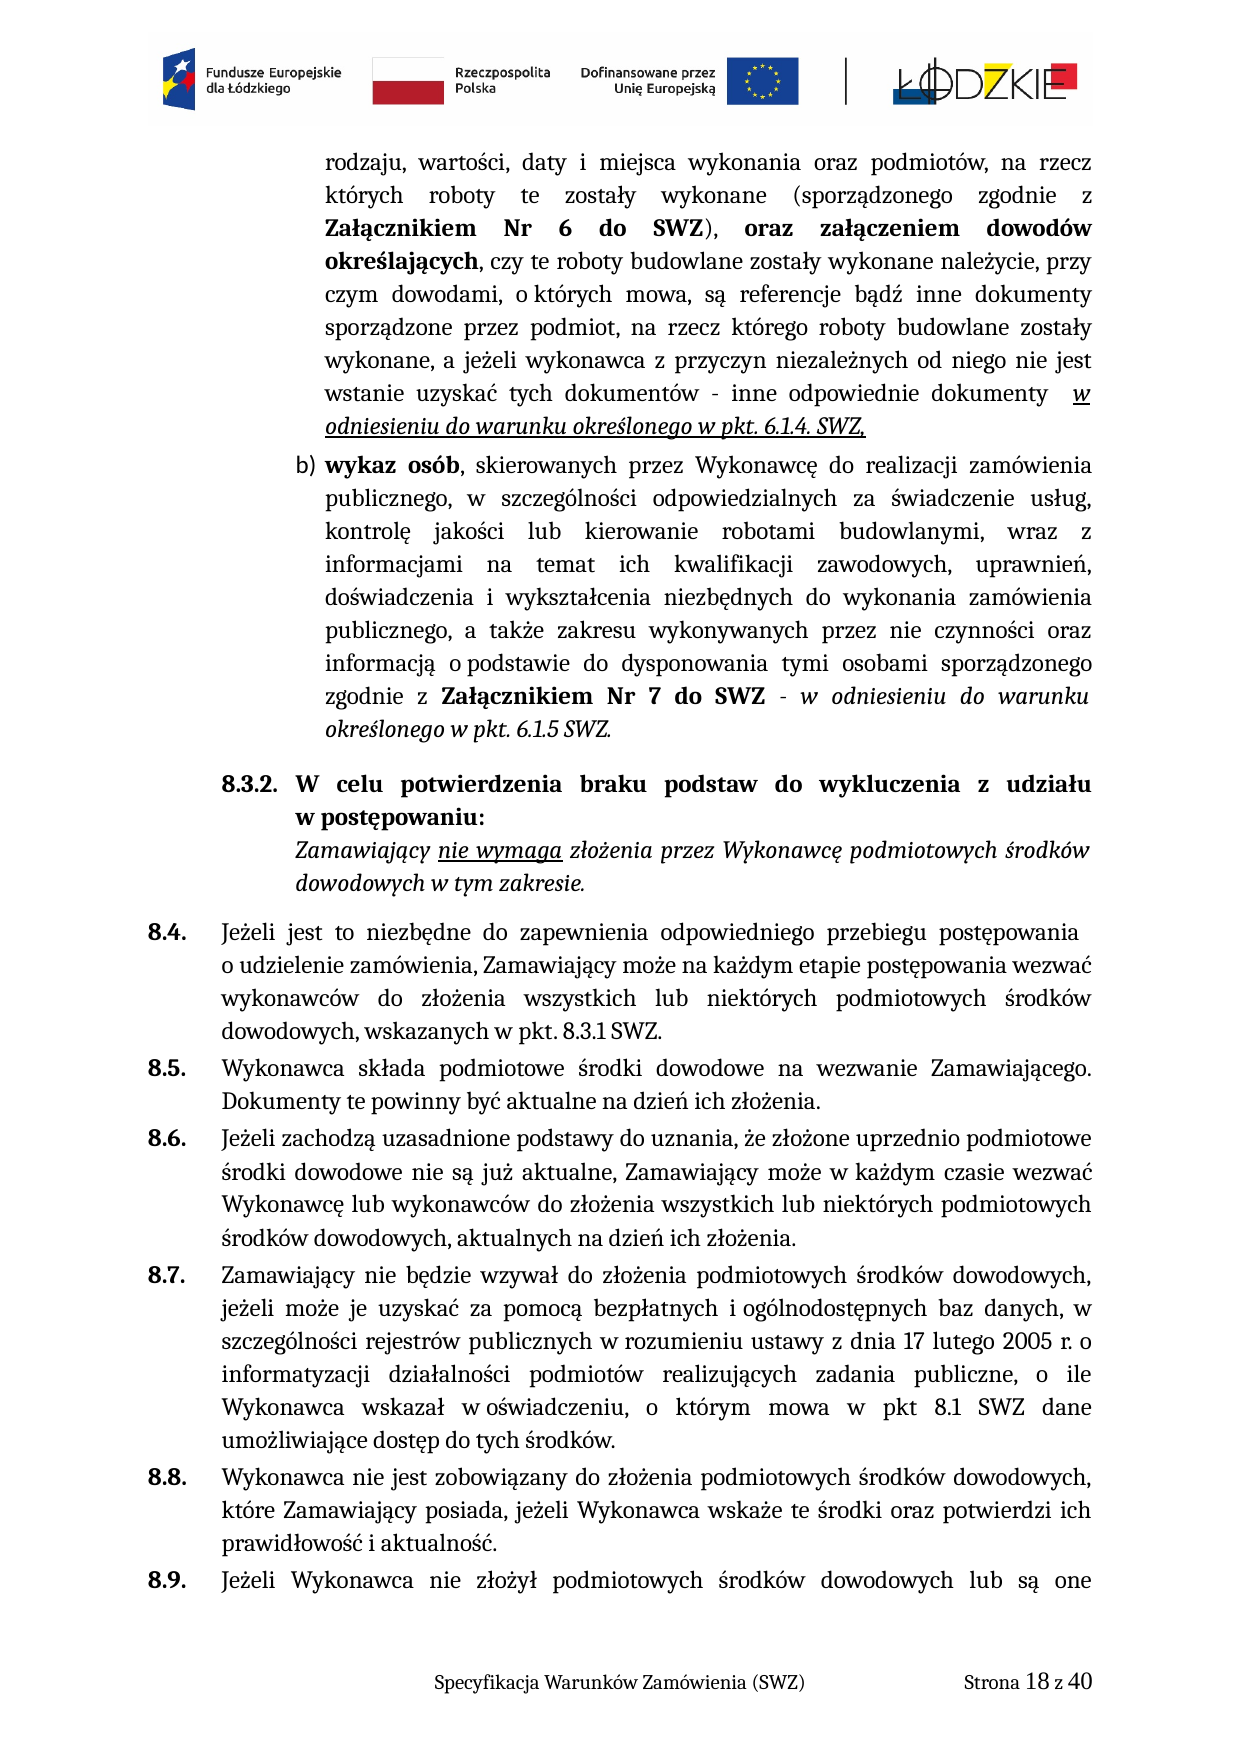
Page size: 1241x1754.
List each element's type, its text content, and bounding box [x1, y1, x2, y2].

list Zamawiający nie będzie wzywał do złożenia podmiotowych środków dowodowych, jeżeli może je uzyskać za pomocą bezpłatnych i ogólnodostępnych baz danych, w szczególności rejestrów publicznych w rozumieniu ustawy z dnia 17 lutego 2005 r. o informatyzacji działalności podmiotów realizujących zadania publiczne, o ile Wykonawca wskazał w oświadczeniu, o którym mowa w pkt 8.1 SWZ dane umożliwiające dostęp do tych środków. [148, 1261, 1093, 1454]
list Wykonawca składa podmiotowe środki dowodowe na wezwanie Zamawiającego. Dokumenty te powinny być aktualne na dzień ich złożenia. [148, 1054, 1093, 1116]
list Zamawiający nie wymaga złożenia przez Wykonawcę podmiotowych środków dowodowych w tym zakresie. [295, 836, 1093, 898]
picture [147, 32, 1093, 126]
list W celu potwierdzenia braku podstaw do wykluczenia z udziału w postępowaniu: [221, 770, 1093, 832]
list wykaz osób, skierowanych przez Wykonawcę do realizacji zamówienia publicznego, w szczególności odpowiedzialnych za świadczenie usług, kontrolę jakości lub kierowanie robotami budowlanymi, wraz z informacjami na temat ich kwalifikacji zawodowych, uprawnień, doświadczenia i wykształcenia niezbędnych do wykonania zamówienia publicznego, a także zakresu wykonywanych przez nie czynności oraz informacją o podstawie do dysponowania tymi osobami sporządzonego zgodnie z Załącznikiem Nr 7 do SWZ - w odniesieniu do warunku określonego w pkt. 6.1.5 SWZ. [295, 449, 1093, 744]
list Jeżeli jest to niezbędne do zapewnienia odpowiedniego przebiegu postępowania o udzielenie zamówienia, Zamawiający może na każdym etapie postępowania wezwać wykonawców do złożenia wszystkich lub niektórych podmiotowych środków dowodowych, wskazanych w pkt. 8.3.1 SWZ. [148, 918, 1093, 1046]
list Wykonawca nie jest zobowiązany do złożenia podmiotowych środków dowodowych, które Zamawiający posiada, jeżeli Wykonawca wskaże te środki oraz potwierdzi ich prawidłowość i aktualność. [148, 1463, 1093, 1558]
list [295, 148, 1093, 441]
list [148, 1566, 1093, 1595]
list Jeżeli zachodzą uzasadnione podstawy do uznania, że złożone uprzednio podmiotowe środki dowodowe nie są już aktualne, Zamawiający może w każdym czasie wezwać Wykonawcę lub wykonawców do złożenia wszystkich lub niektórych podmiotowych środków dowodowych, aktualnych na dzień ich złożenia. [148, 1124, 1093, 1252]
